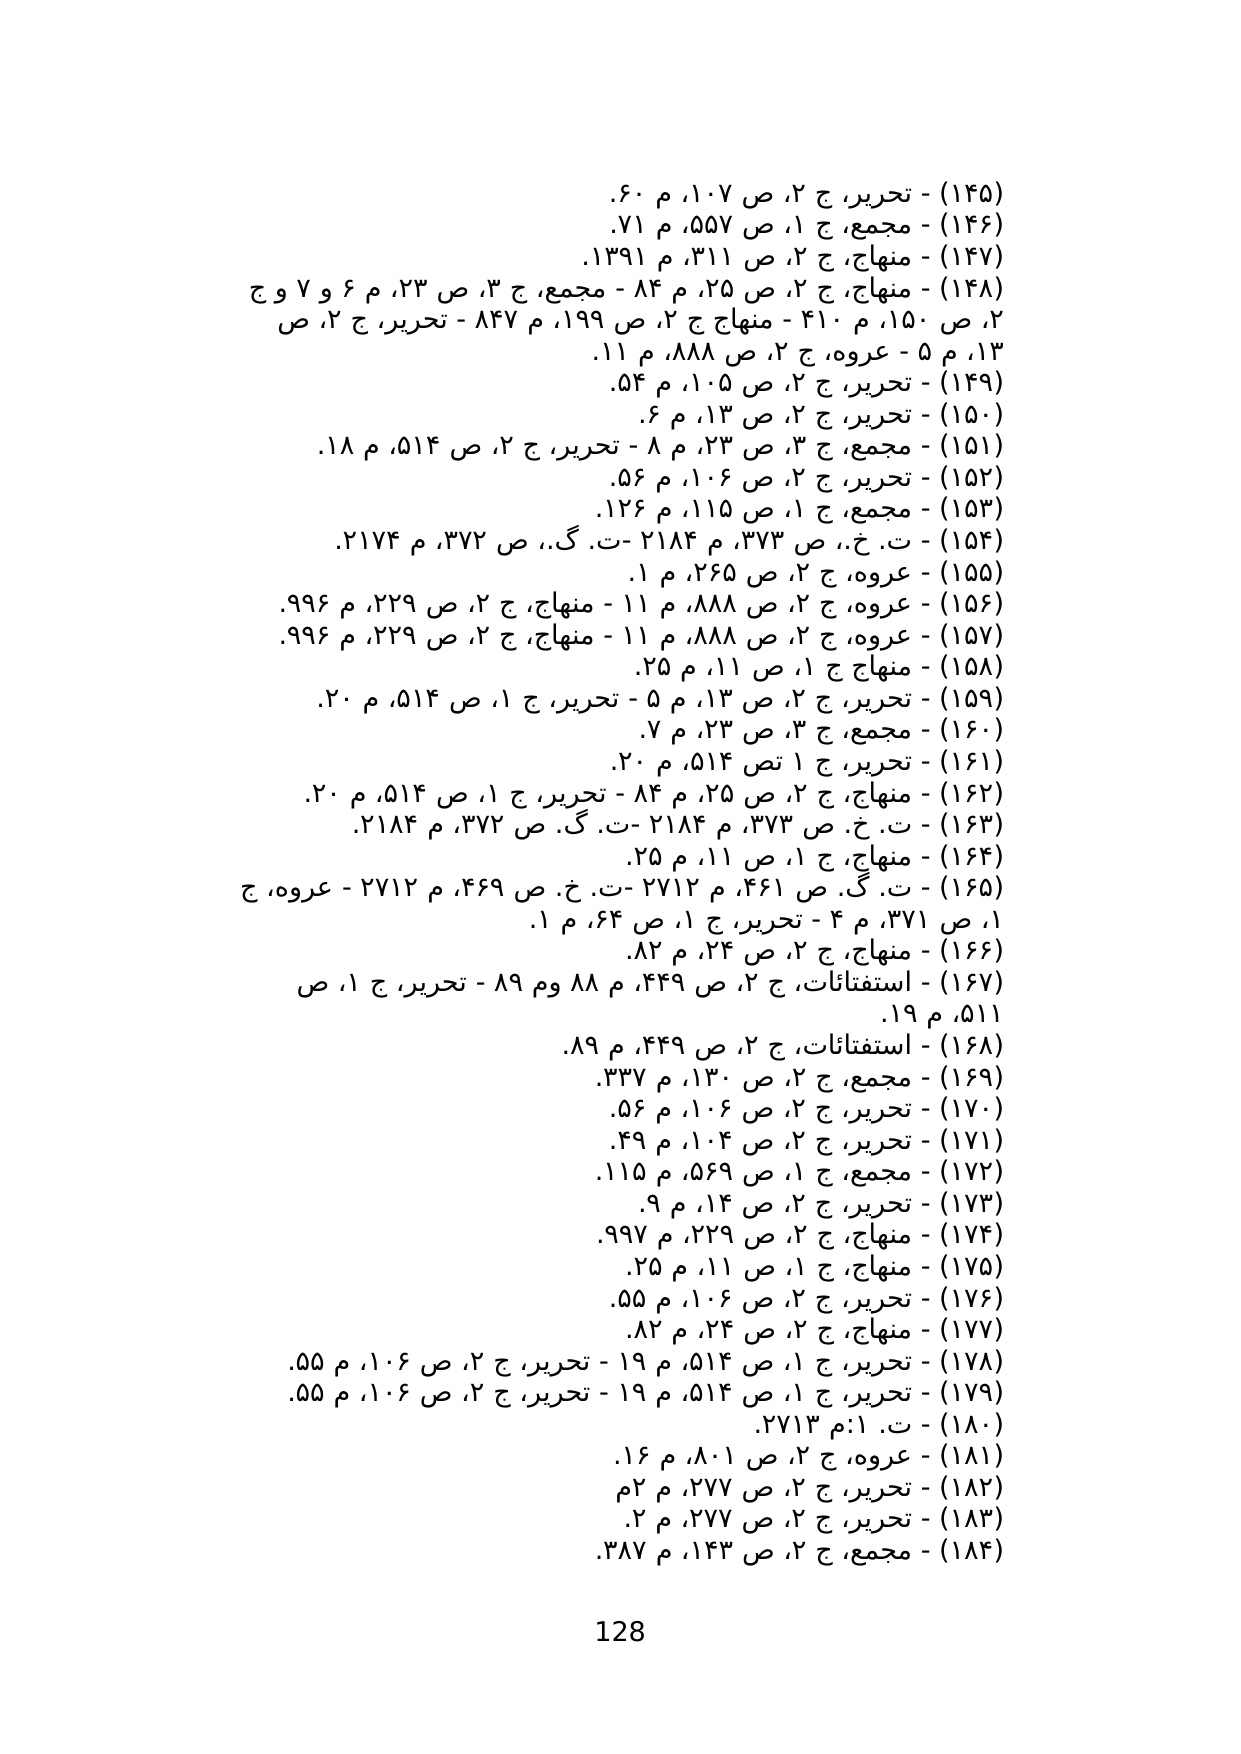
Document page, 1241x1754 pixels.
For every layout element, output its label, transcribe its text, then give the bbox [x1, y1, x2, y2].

text (۱۵۱) - مجمع، ج ۳، ص ۲۳، م ۸ - تحرير، ج ۲، ص ۵۱۴، م ۱۸. [236, 430, 1004, 461]
text (۱۷۵) - منهاج، ج ۱، ص ۱۱، م ۲۵. [236, 1250, 1004, 1282]
text (۱۵۹) - تحرير، ج ۲، ص ۱۳، م ۵ - تحرير، ج ۱، ص ۵۱۴، م ۲۰. [236, 682, 1004, 714]
text (۱۴۶) - مجمع، ج ۱، ص ۵۵۷، م ۷۱. [236, 209, 1004, 240]
text (۱۵۴) - ت. خ.، ص ۳۷۳، م ۲۱۸۴ -ت. گ.، ص ۳۷۲، م ۲۱۷۴. [236, 524, 1004, 556]
text (۱۷۶) - تحرير، ج ۲، ص ۱۰۶، م ۵۵. [236, 1282, 1004, 1313]
text (۱۷۳) - تحرير، ج ۲، ص ۱۴، م ۹. [236, 1187, 1004, 1219]
text (۱۸۱) - عروه، ج ۲، ص ۸۰۱، م ۱۶. [236, 1440, 1004, 1471]
text (۱۷۴) - منهاج، ج ۲، ص ۲۲۹، م ۹۹۷. [236, 1219, 1004, 1250]
text (۱۶۷) - استفتائات، ج ۲، ص ۴۴۹، م ۸۸ وم ۸۹ - تحرير، ج ۱، ص ۵۱۱، م ۱۹. [236, 966, 1004, 1029]
text (۱۵۷) - عروه، ج ۲، ص ۸۸۸، م ۱۱ - منهاج، ج ۲، ص ۲۲۹، م ۹۹۶. [236, 619, 1004, 651]
text (۱۷۰) - تحرير، ج ۲، ص ۱۰۶، م ۵۶. [236, 1092, 1004, 1124]
text (۱۷۲) - مجمع، ج ۱، ص ۵۶۹، م ۱۱۵. [236, 1156, 1004, 1187]
text (۱۵۵) - عروه، ج ۲، ص ۲۶۵، م ۱. [236, 556, 1004, 587]
text (۱۴۵) - تحرير، ج ۲، ص ۱۰۷، م ۶۰. [236, 177, 1004, 209]
text (۱۸۳) - تحرير، ج ۲، ص ۲۷۷، م ۲. [236, 1503, 1004, 1534]
text (۱۷۸) - تحرير، ج ۱، ص ۵۱۴، م ۱۹ - تحرير، ج ۲، ص ۱۰۶، م ۵۵. [236, 1345, 1004, 1377]
text (۱۶۵) - ت. گ. ص ۴۶۱، م ۲۷۱۲ -ت. خ. ص ۴۶۹، م ۲۷۱۲ - عروه، ج ۱، ص ۳۷۱، م ۴ - تحرير، ج ۱، ص ۶۴، م ۱. [236, 872, 1004, 935]
text (۱۵۲) - تحرير، ج ۲، ص ۱۰۶، م ۵۶. [236, 461, 1004, 493]
text (۱۴۷) - منهاج، ج ۲، ص ۳۱۱، م ۱۳۹۱. [236, 240, 1004, 272]
text (۱۶۶) - منهاج، ج ۲، ص ۲۴، م ۸۲. [236, 935, 1004, 966]
text (۱۶۳) - ت. خ. ص ۳۷۳، م ۲۱۸۴ -ت. گ. ص ۳۷۲، م ۲۱۸۴. [236, 808, 1004, 840]
text (۱۸۴) - مجمع، ج ۲، ص ۱۴۳، م ۳۸۷. [236, 1534, 1004, 1566]
text (۱۴۹) - تحرير، ج ۲، ص ۱۰۵، م ۵۴. [236, 367, 1004, 398]
text (۱۷۷) - منهاج، ج ۲، ص ۲۴، م ۸۲. [236, 1313, 1004, 1345]
text (۱۵۶) - عروه، ج ۲، ص ۸۸۸، م ۱۱ - منهاج، ج ۲، ص ۲۲۹، م ۹۹۶. [236, 587, 1004, 619]
text (۱۵۳) - مجمع، ج ۱، ص ۱۱۵، م ۱۲۶. [236, 493, 1004, 524]
text (۱۶۲) - منهاج، ج ۲، ص ۲۵، م ۸۴ - تحرير، ج ۱، ص ۵۱۴، م ۲۰. [236, 777, 1004, 808]
text (۱۶۴) - منهاج، ج ۱، ص ۱۱، م ۲۵. [236, 840, 1004, 872]
text (۱۴۸) - منهاج، ج ۲، ص ۲۵، م ۸۴ - مجمع، ج ۳، ص ۲۳، م ۶ و ۷ و ج ۲، ص ۱۵۰، م ۴۱۰ - منهاج ج ۲، ص ۱۹۹، م ۸۴۷ - تحرير، ج ۲، ص ۱۳، م ۵ - عروه، ج ۲، ص ۸۸۸، م ۱۱. [236, 272, 1004, 367]
text (۱۸۲) - تحرير، ج ۲، ص ۲۷۷، م ۲م‏ [236, 1471, 1004, 1503]
text (۱۷۱) - تحرير، ج ۲، ص ۱۰۴، م ۴۹. [236, 1124, 1004, 1156]
text (۱۸۰) - ت. ۱:م ۲۷۱۳. [236, 1408, 1004, 1440]
text (۱۵۰) - تحرير، ج ۲، ص ۱۳، م ۶. [236, 398, 1004, 430]
text (۱۶۹) - مجمع، ج ۲، ص ۱۳۰، م ۳۳۷. [236, 1061, 1004, 1092]
text (۱۵۸) - منهاج ج ۱، ص ۱۱، م ۲۵. [236, 651, 1004, 682]
text (۱۶۰) - مجمع، ج ۳، ص ۲۳، م ۷. [236, 714, 1004, 745]
text (۱۷۹) - تحرير، ج ۱، ص ۵۱۴، م ۱۹ - تحرير، ج ۲، ص ۱۰۶، م ۵۵. [236, 1377, 1004, 1408]
text (۱۶۱) - تحرير، ج ۱ تص ۵۱۴، م ۲۰. [236, 745, 1004, 777]
text (۱۶۸) - استفتائات، ج ۲، ص ۴۴۹، م ۸۹. [236, 1029, 1004, 1061]
